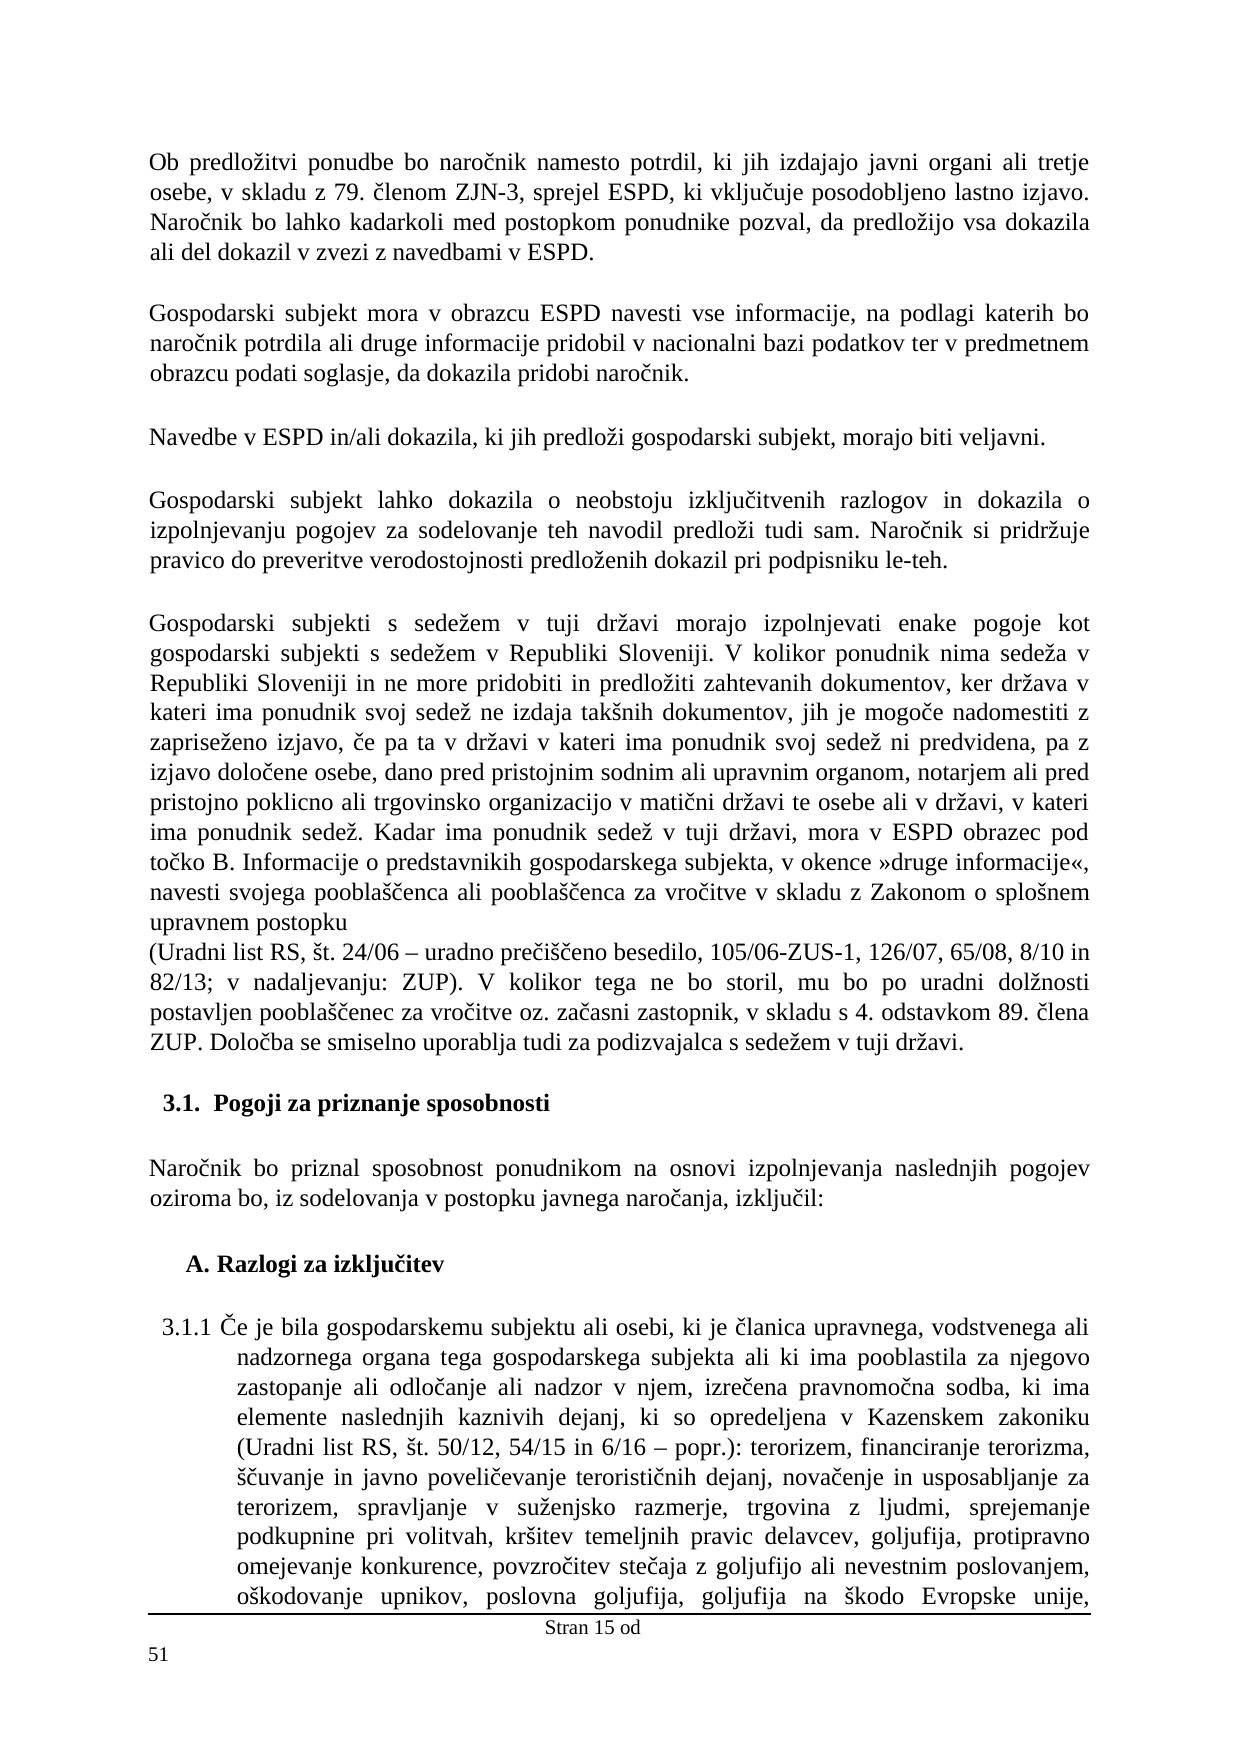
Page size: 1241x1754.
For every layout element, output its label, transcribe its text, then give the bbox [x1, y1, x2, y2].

text Gospodarski subjekt mora v obrazcu ESPD navesti vse informacije, na podlagi katerih bo naročnik potrdila ali druge informacije pridobil v nacionalni bazi podatkov ter v predmetnem obrazcu podati soglasje, da dokazila pridobi naročnik. [148, 298, 1091, 387]
text A. Razlogi za izključitev [185, 1249, 1091, 1278]
subtitle 3.1. Pogoji za priznanje sposobnosti [163, 1088, 1091, 1117]
text Gospodarski subjekti s sedežem v tuji državi morajo izpolnjevati enake pogoje kot gospodarski subjekti s sedežem v Republiki Sloveniji. V kolikor ponudnik nima sedeža v Republiki Sloveniji in ne more pridobiti in predložiti zahtevanih dokumentov, ker država v kateri ima ponudnik svoj sedež ne izdaja takšnih dokumentov, jih je mogoče nadomestiti z zapriseženo izjavo, če pa ta v državi v kateri ima ponudnik svoj sedež ni predvidena, pa z izjavo določene osebe, dano pred pristojnim sodnim ali upravnim organom, notarjem ali pred pristojno poklicno ali trgovinsko organizacijo v matični državi te osebe ali v državi, v kateri ima ponudnik sedež. Kadar ima ponudnik sedež v tuji državi, mora v ESPD obrazec pod točko B. Informacije o predstavnikih gospodarskega subjekta, v okence »druge informacije«, navesti svojega pooblaščenca ali pooblaščenca za vročitve v skladu z Zakonom o splošnem upravnem postopku [148, 608, 1091, 936]
text Ob predložitvi ponudbe bo naročnik namesto potrdil, ki jih izdajajo javni organi ali tretje osebe, v skladu z 79. členom ZJN-3, sprejel ESPD, ki vključuje posodobljeno lastno izjavo. Naročnik bo lahko kadarkoli med postopkom ponudnike pozval, da predložijo vsa dokazila ali del dokazil v zvezi z navedbami v ESPD. [148, 147, 1091, 265]
text Navedbe v ESPD in/ali dokazila, ki jih predloži gospodarski subjekt, morajo biti veljavni. [148, 422, 1091, 451]
text Gospodarski subjekt lahko dokazila o neobstoju izključitvenih razlogov in dokazila o izpolnjevanju pogojev za sodelovanje teh navodil predloži tudi sam. Naročnik si pridržuje pravico do preveritve verodostojnosti predloženih dokazil pri podpisniku le-teh. [148, 485, 1091, 573]
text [162, 1312, 1091, 1610]
text (Uradni list RS, št. 24/06 – uradno prečiščeno besedilo, 105/06-ZUS-1, 126/07, 65/08, 8/10 in 82/13; v nadaljevanju: ZUP). V kolikor tega ne bo storil, mu bo po uradni dolžnosti postavljen pooblaščenec za vročitve oz. začasni zastopnik, v skladu s 4. odstavkom 89. člena ZUP. Določba se smiselno uporablja tudi za podizvajalca s sedežem v tuji državi. [148, 937, 1091, 1056]
text Naročnik bo priznal sposobnost ponudnikom na osnovi izpolnjevanja naslednjih pogojev oziroma bo, iz sodelovanja v postopku javnega naročanja, izključil: [148, 1153, 1091, 1212]
